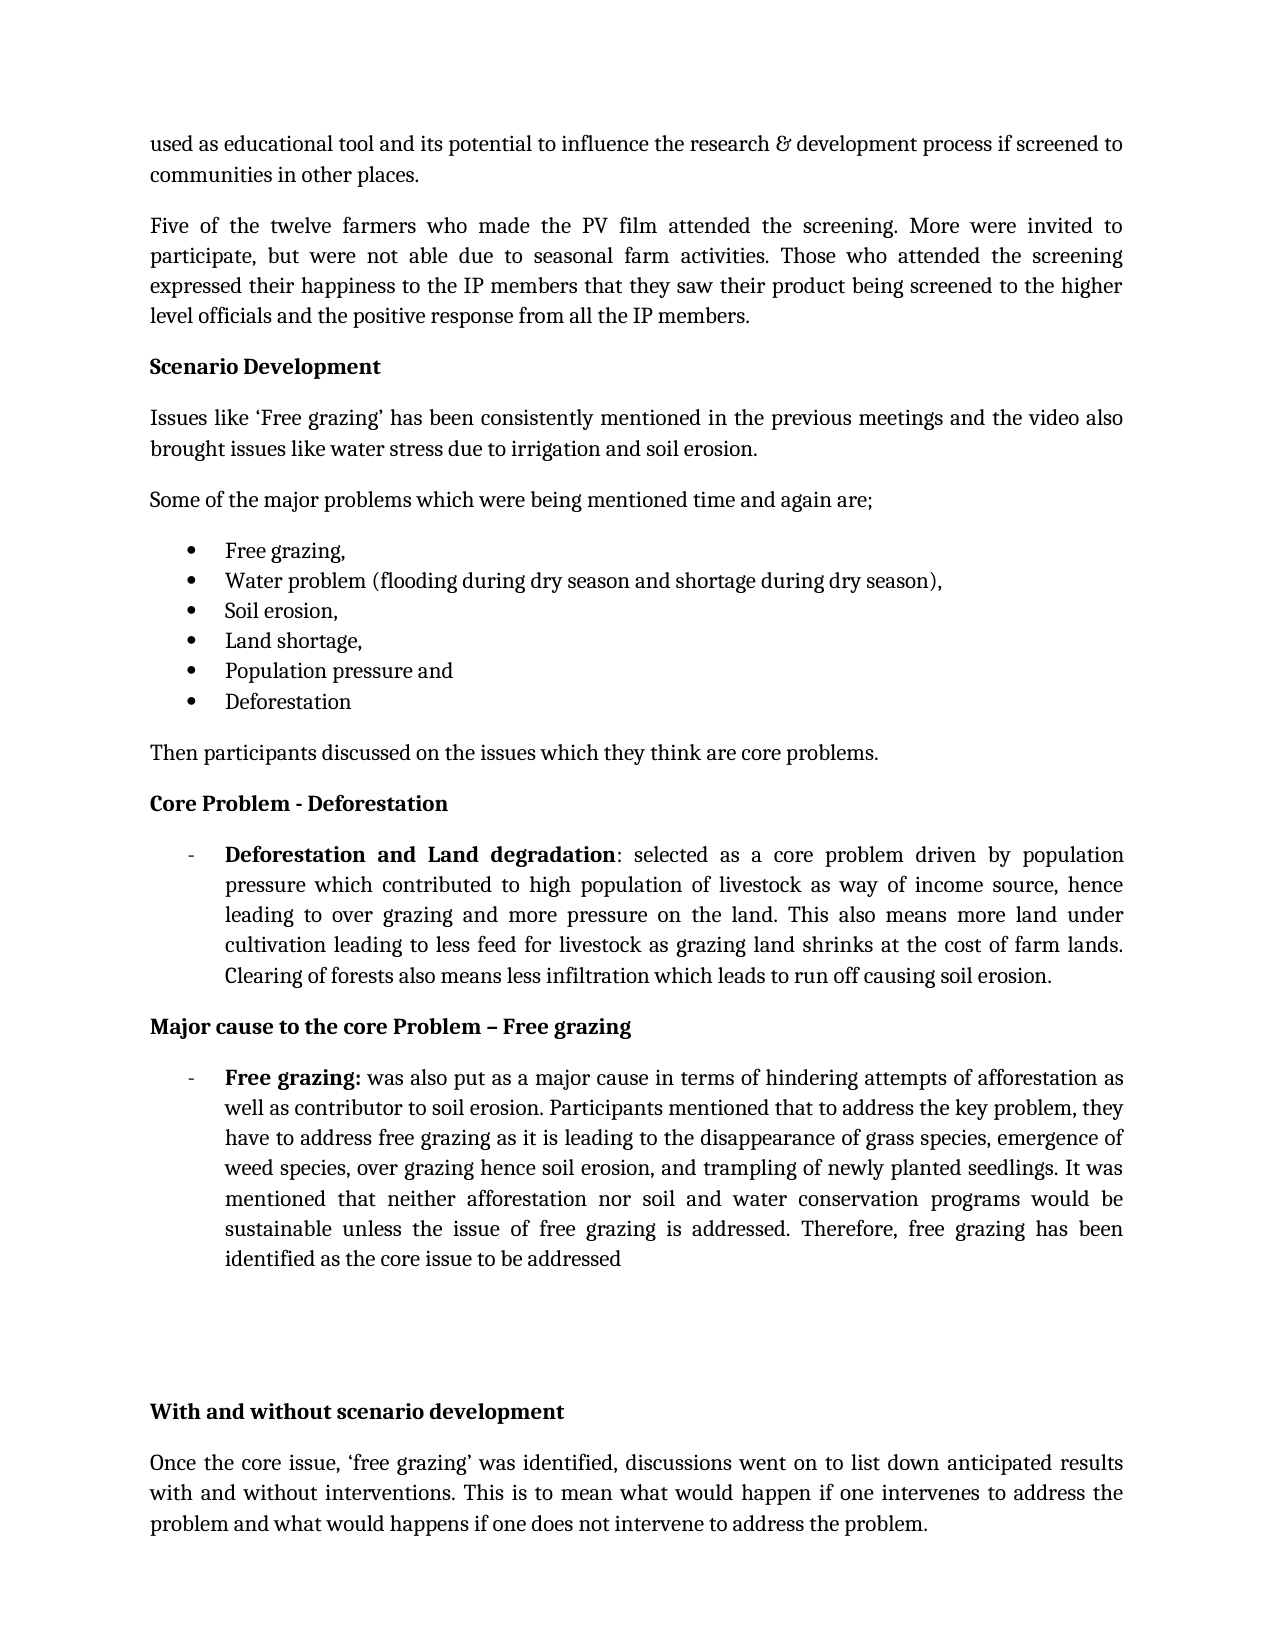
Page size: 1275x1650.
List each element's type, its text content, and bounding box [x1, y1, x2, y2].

list Land shortage, [187, 628, 1125, 654]
text With and without scenario development [150, 1399, 1125, 1425]
list Free grazing: was also put as a major cause in terms of hindering attempts of afforestation as well as contributor to soil erosion. Participants mentioned that to address the key problem, they have to address free grazing as it is leading to the disappearance of grass species, emergence of weed species, over grazing hence soil erosion, and trampling of newly planted seedlings. It was mentioned that neither afforestation nor soil and water conservation programs would be sustainable unless the issue of free grazing is addressed. Therefore, free grazing has been identified as the core issue to be addressed [187, 1064, 1125, 1272]
list Soil erosion, [187, 598, 1125, 624]
text Five of the twelve farmers who made the PV film attended the screening. More were invited to participate, but were not able due to seasonal farm activities. Those who attended the screening expressed their happiness to the IP members that they saw their product being screened to the higher level officials and the positive response from all the IP members. [150, 212, 1125, 329]
list Free grazing, [187, 537, 1125, 564]
text Scenario Development [150, 354, 1125, 381]
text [150, 131, 1125, 188]
list Population pressure and [187, 658, 1125, 685]
text Once the core issue, ‘free grazing’ was identified, discussions went on to list down anticipated results with and without interventions. This is to mean what would happen if one intervenes to address the problem and what would happens if one does not intervene to address the problem. [150, 1450, 1125, 1537]
text Then participants discussed on the issues which they think are core problems. [150, 739, 1125, 766]
list Water problem (flooding during dry season and shortage during dry season), [187, 568, 1125, 594]
list Deforestation [187, 688, 1125, 715]
text Core Problem - Deforestation [150, 791, 1125, 817]
list Deforestation and Land degradation: selected as a core problem driven by population pressure which contributed to high population of livestock as way of income source, hence leading to over grazing and more pressure on the land. This also means more land under cultivation leading to less feed for livestock as grazing land shrinks at the cost of farm lands. Clearing of forests also means less infiltration which leads to run off causing soil erosion. [187, 842, 1125, 989]
text Some of the major problems which were being mentioned time and again are; [150, 486, 1125, 513]
text Issues like ‘Free grazing’ has been consistently mentioned in the previous meetings and the video also brought issues like water stress due to irrigation and soil erosion. [150, 405, 1125, 462]
text Major cause to the core Problem – Free grazing [150, 1013, 1125, 1040]
